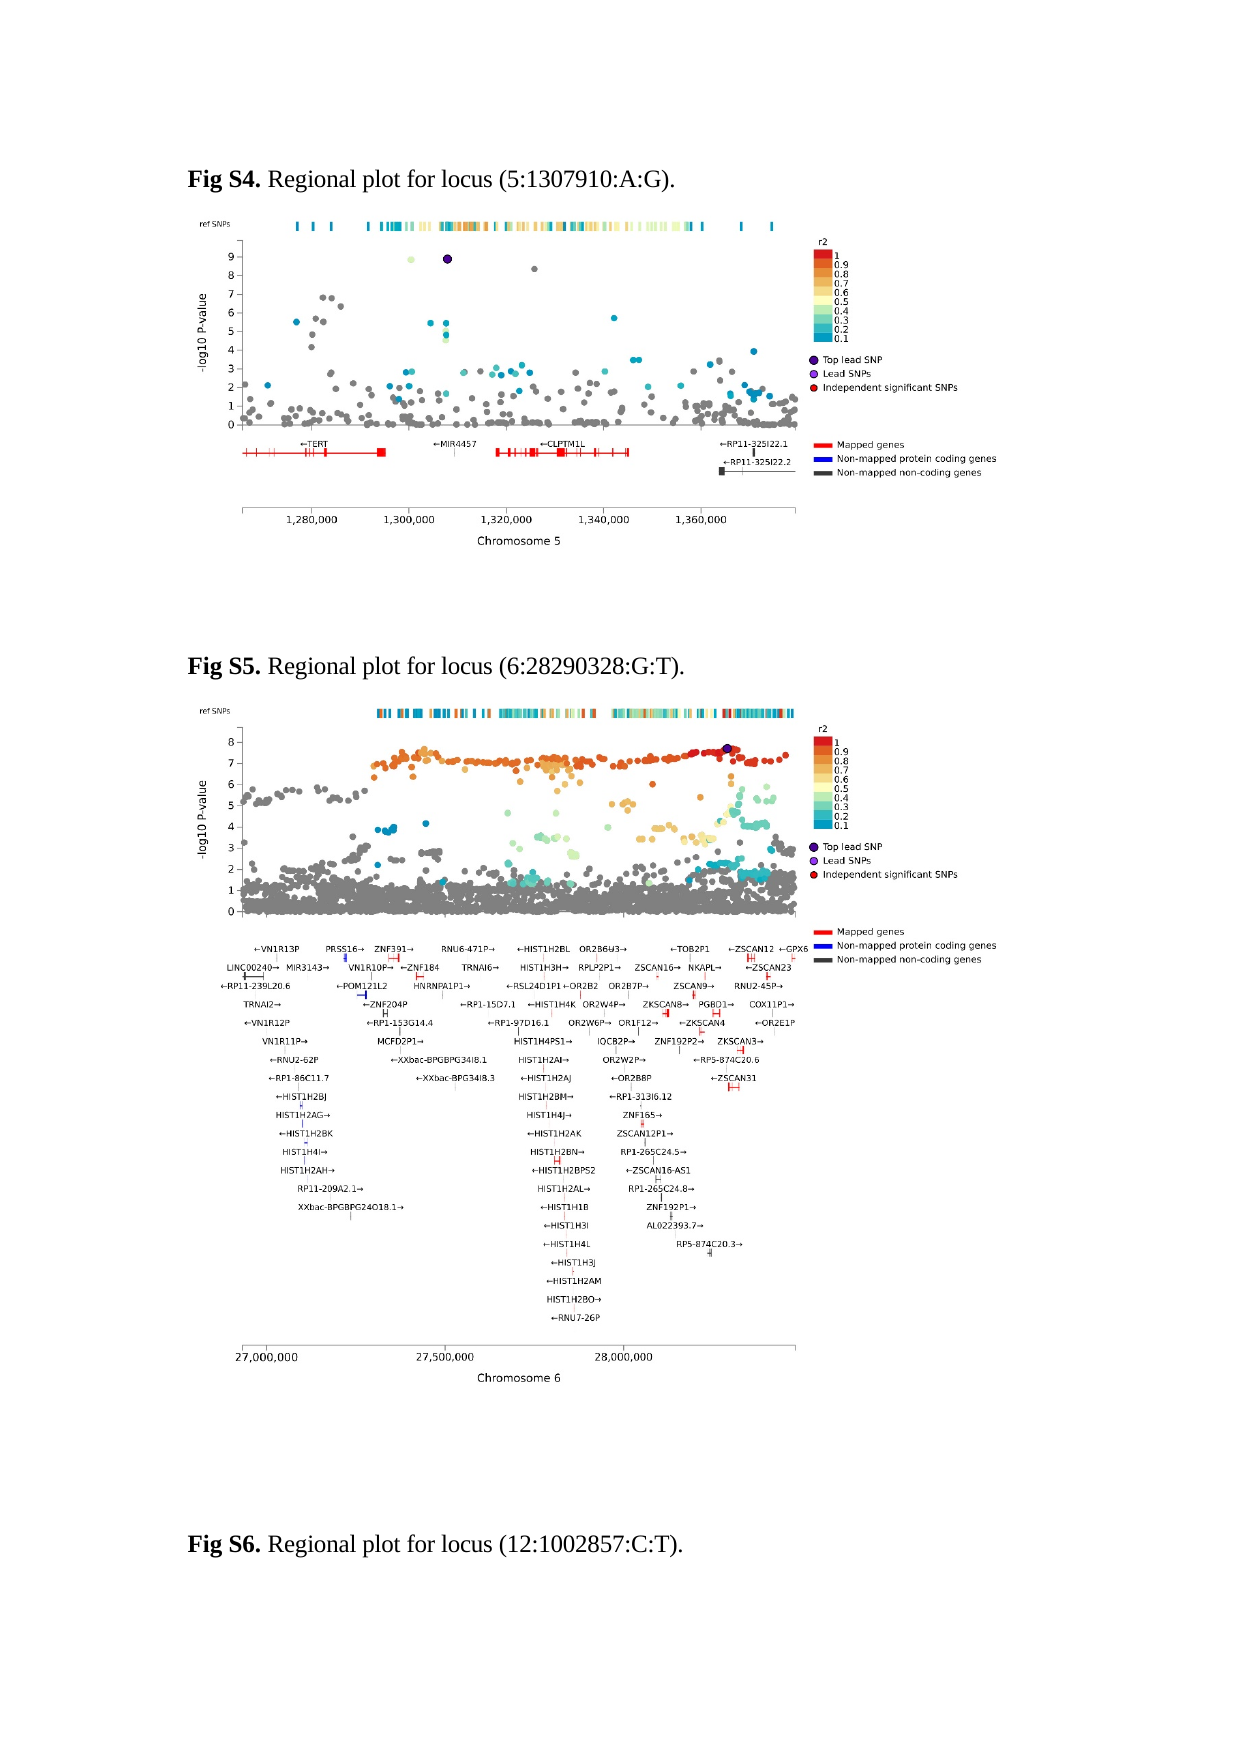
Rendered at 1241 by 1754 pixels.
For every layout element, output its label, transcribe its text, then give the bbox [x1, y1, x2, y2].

text Fig S5. Regional plot for locus (6:28290328:G:T). [187, 649, 1053, 682]
picture [187, 194, 1053, 609]
picture [187, 682, 1053, 1446]
text Fig S4. Regional plot for locus (5:1307910:A:G). [187, 162, 1053, 194]
text Fig S6. Regional plot for locus (12:1002857:C:T). [187, 1527, 1053, 1559]
